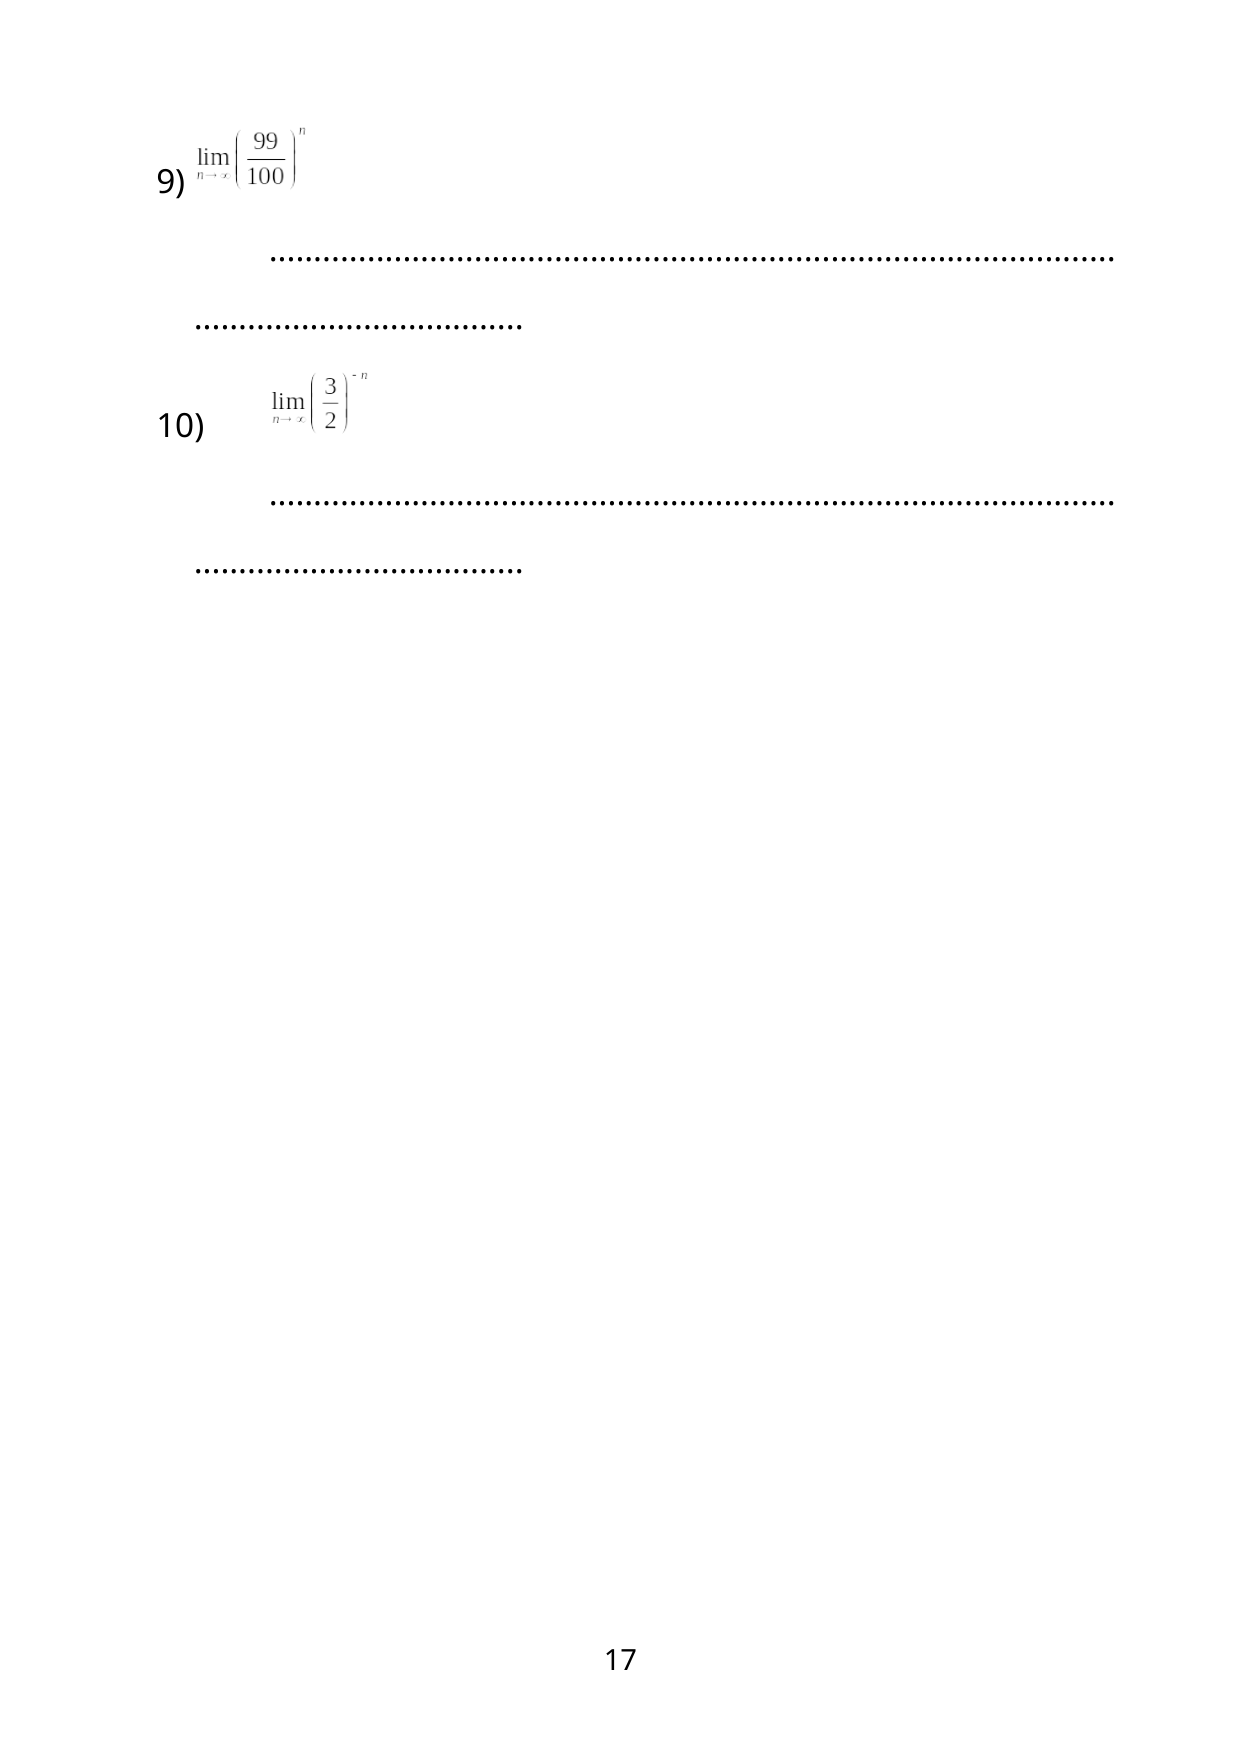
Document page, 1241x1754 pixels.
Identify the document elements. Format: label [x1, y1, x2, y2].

list [156, 118, 1122, 339]
list [156, 362, 1122, 583]
